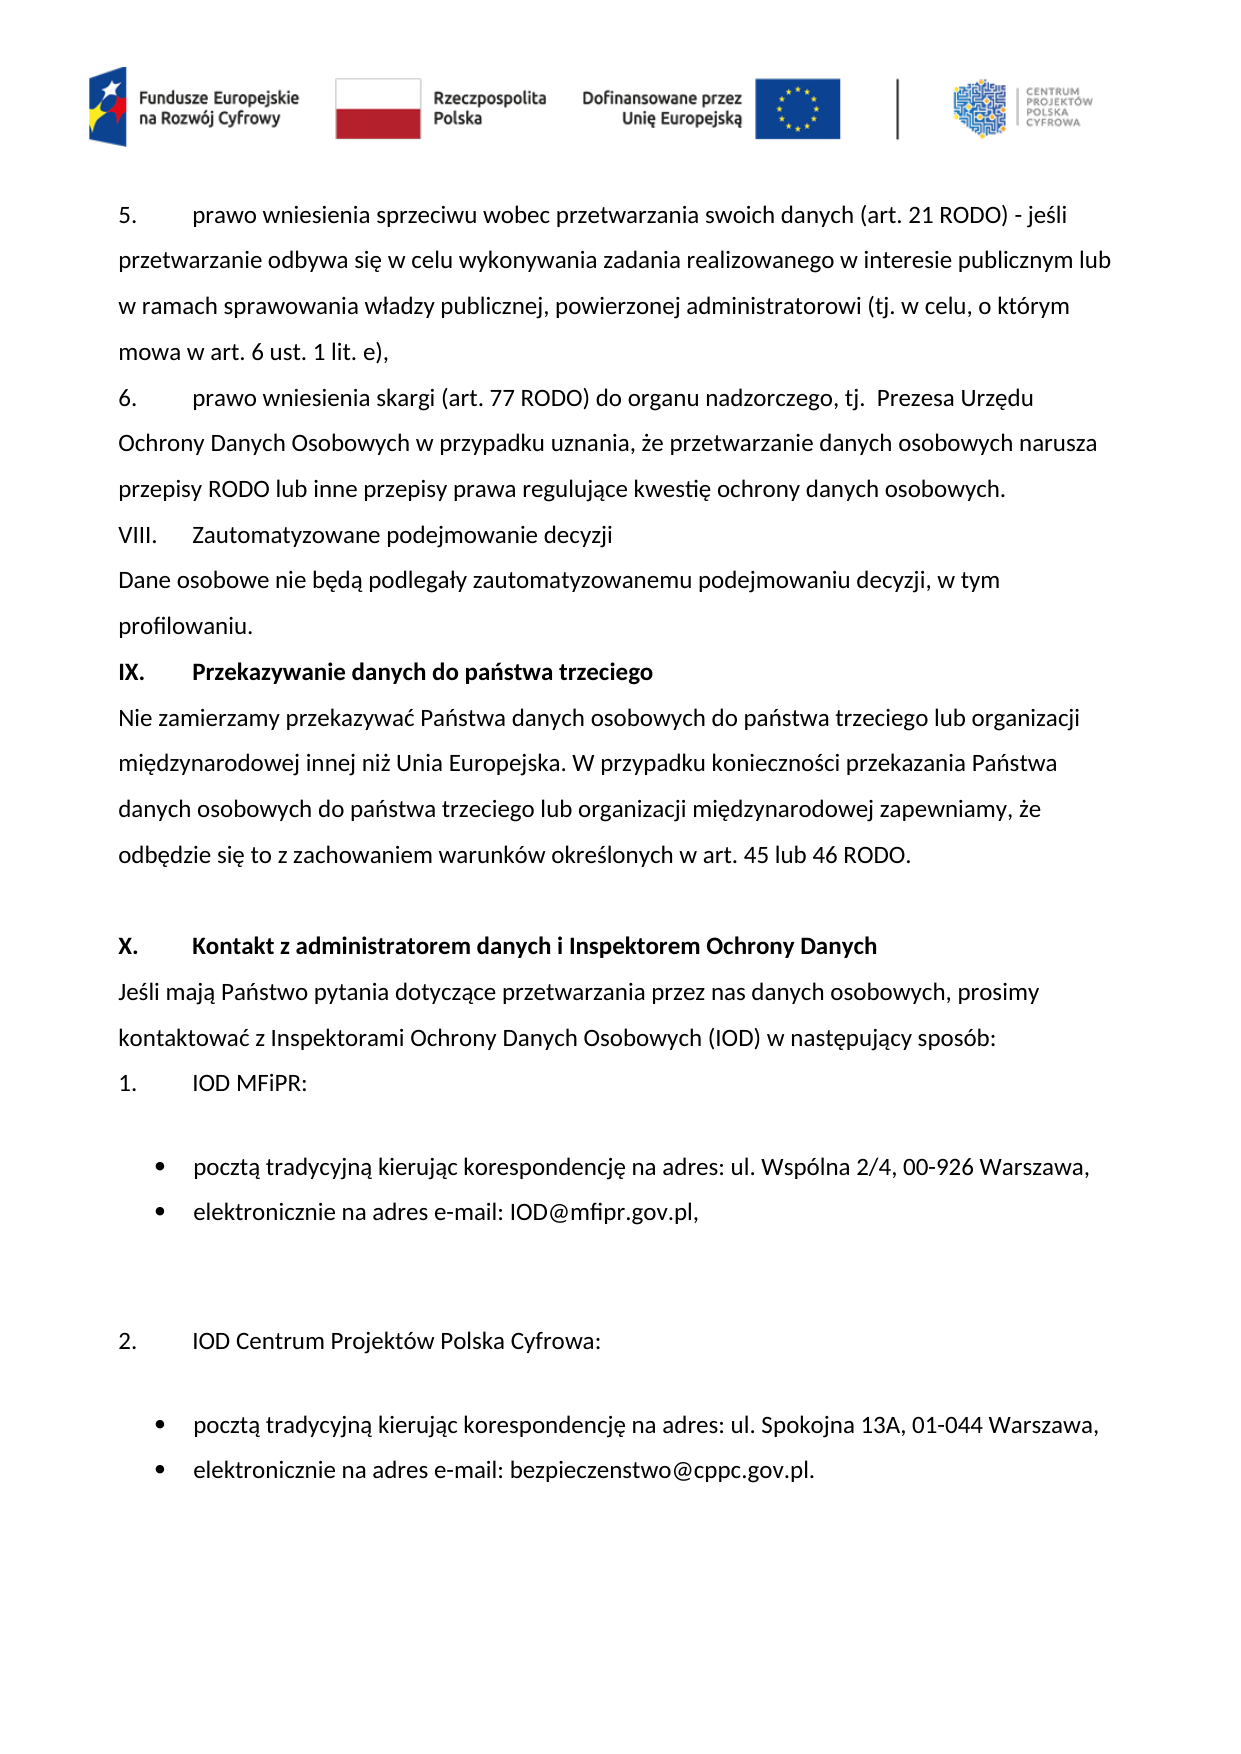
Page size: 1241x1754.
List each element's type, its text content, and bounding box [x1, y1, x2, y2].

list elektronicznie na adres e-mail: bezpieczenstwo@cppc.gov.pl. [156, 1454, 1122, 1485]
text IX. Przekazywanie danych do państwa trzeciego [118, 656, 1122, 687]
list pocztą tradycyjną kierując korespondencję na adres: ul. Spokojna 13A, 01-044 Warszawa, [156, 1409, 1122, 1439]
text Dane osobowe nie będą podlegały zautomatyzowanemu podejmowaniu decyzji, w tym profilowaniu. [118, 564, 1122, 641]
text VIII. Zautomatyzowane podejmowanie decyzji [118, 519, 1122, 549]
text 2. IOD Centrum Projektów Polska Cyfrowa: [118, 1326, 1122, 1356]
list elektronicznie na adres e-mail: IOD@mfipr.gov.pl, [156, 1197, 1122, 1227]
text 6. prawo wniesienia skargi (art. 77 RODO) do organu nadzorczego, tj. Prezesa Urzędu Ochrony Danych Osobowych w przypadku uznania, że przetwarzanie danych osobowych narusza przepisy RODO lub inne przepisy prawa regulujące kwestię ochrony danych osobowych. [118, 382, 1122, 504]
picture [89, 67, 1093, 147]
text 1. IOD MFiPR: [118, 1068, 1122, 1098]
text 5. prawo wniesienia sprzeciwu wobec przetwarzania swoich danych (art. 21 RODO) - jeśli przetwarzanie odbywa się w celu wykonywania zadania realizowanego w interesie publicznym lub w ramach sprawowania władzy publicznej, powierzonej administratorowi (tj. w celu, o którym mowa w art. 6 ust. 1 lit. e), [118, 199, 1122, 366]
list pocztą tradycyjną kierując korespondencję na adres: ul. Wspólna 2/4, 00-926 Warszawa, [156, 1151, 1122, 1181]
text Jeśli mają Państwo pytania dotyczące przetwarzania przez nas danych osobowych, prosimy kontaktować z Inspektorami Ochrony Danych Osobowych (IOD) w następujący sposób: [118, 976, 1122, 1052]
text Nie zamierzamy przekazywać Państwa danych osobowych do państwa trzeciego lub organizacji międzynarodowej innej niż Unia Europejska. W przypadku konieczności przekazania Państwa danych osobowych do państwa trzeciego lub organizacji międzynarodowej zapewniamy, że odbędzie się to z zachowaniem warunków określonych w art. 45 lub 46 RODO. [118, 702, 1122, 869]
text X. Kontakt z administratorem danych i Inspektorem Ochrony Danych [118, 930, 1122, 961]
